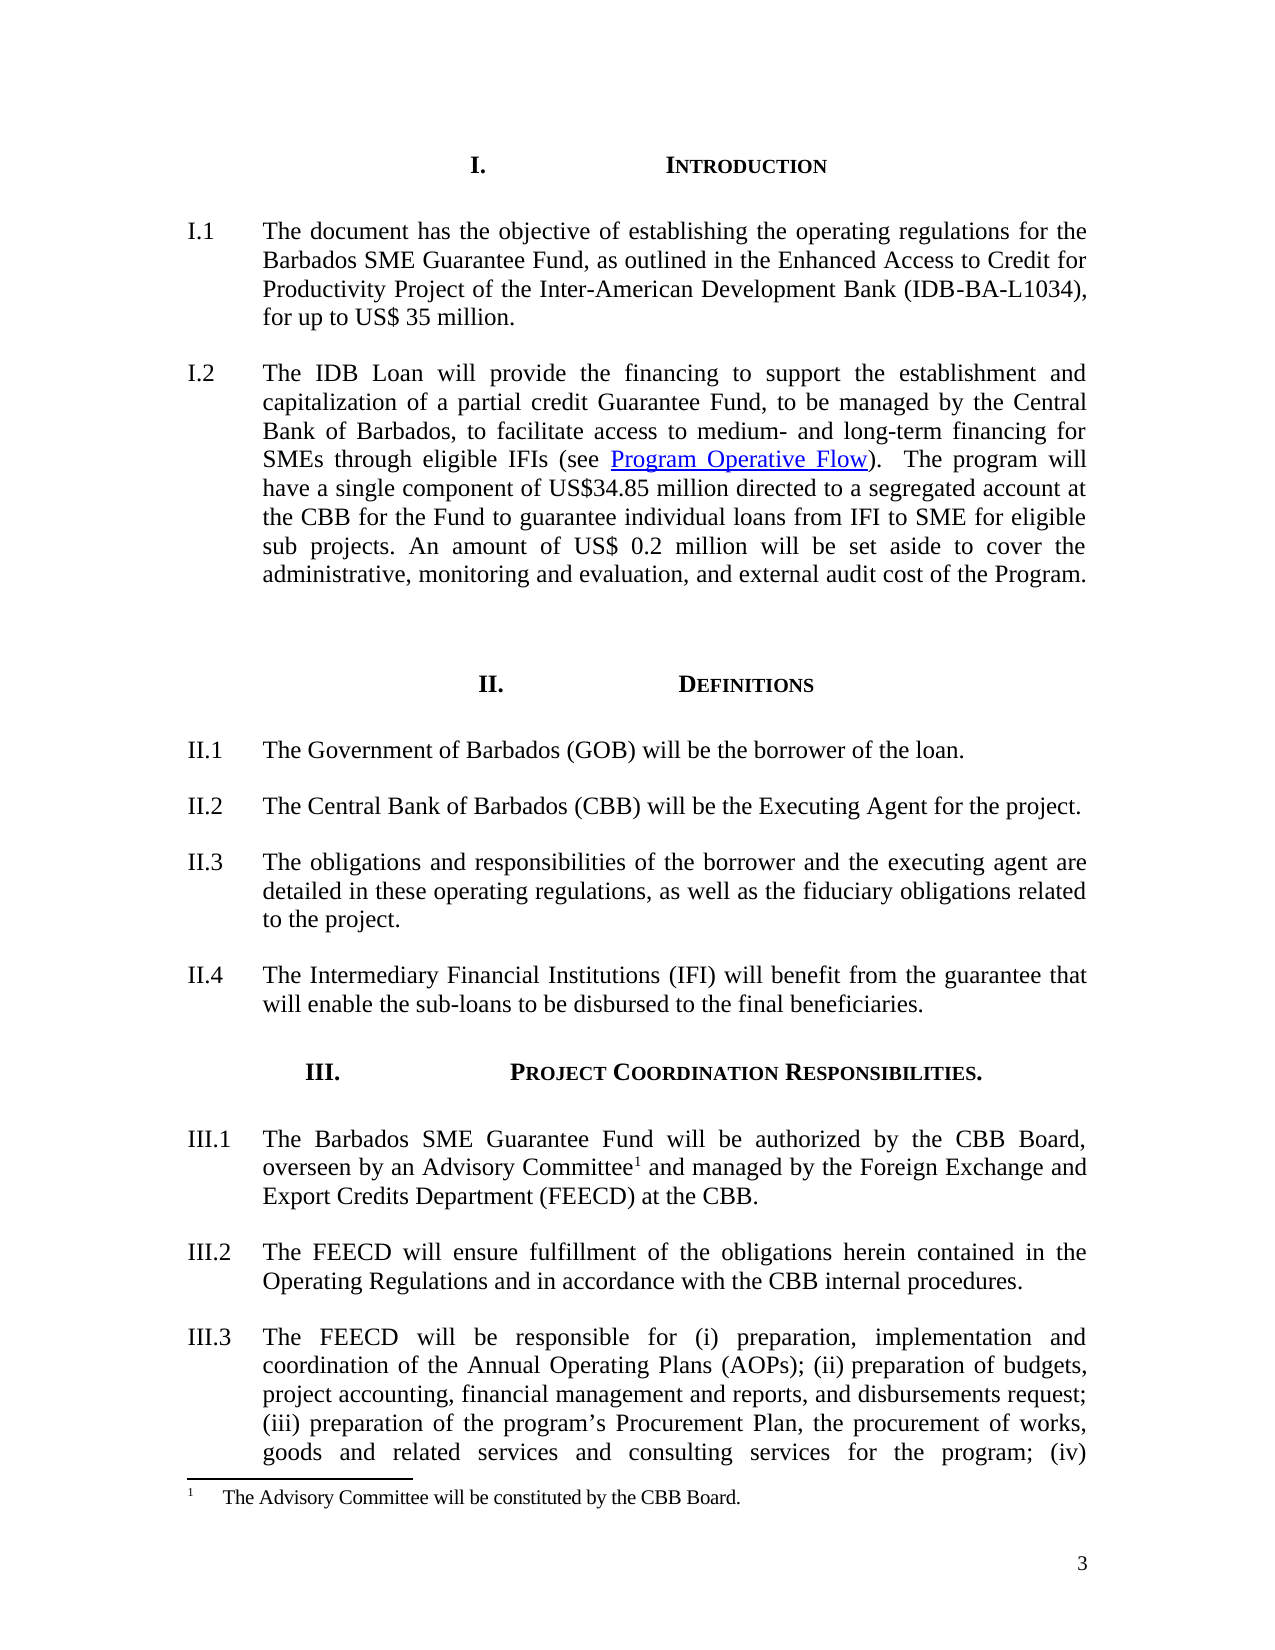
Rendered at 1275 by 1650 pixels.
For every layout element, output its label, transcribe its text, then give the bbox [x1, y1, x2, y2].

text The FEECD will ensure fulfillment of the obligations herein contained in the Operating Regulations and in accordance with the CBB internal procedures. [187, 1237, 1087, 1294]
text The obligations and responsibilities of the borrower and the executing agent are detailed in these operating regulations, as well as the fiduciary obligations related to the project. [187, 847, 1087, 933]
text Introduction [187, 150, 1087, 179]
text Project Coordination Responsibilities. [187, 1057, 1087, 1086]
text The IDB Loan will provide the financing to support the establishment and capitalization of a partial credit Guarantee Fund, to be managed by the Central Bank of Barbados, to facilitate access to medium- and long-term financing for SMEs through eligible IFIs (see Program Operative Flow). The program will have a single component of US$34.85 million directed to a segregated account at the CBB for the Fund to guarantee individual loans from IFI to SME for eligible sub projects. An amount of US$ 0.2 million will be set aside to cover the administrative, monitoring and evaluation, and external audit cost of the Program. [187, 358, 1087, 617]
text Definitions [187, 669, 1087, 698]
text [187, 1322, 1087, 1465]
text The Barbados SME Guarantee Fund will be authorized by the CBB Board, overseen by an Advisory Committee and managed by the Foreign Exchange and Export Credits Department (FEECD) at the CBB. [187, 1124, 1087, 1210]
text The Government of Barbados (GOB) will be the borrower of the loan. [187, 735, 1087, 764]
text The Intermediary Financial Institutions (IFI) will benefit from the guarantee that will enable the sub-loans to be disbursed to the final beneficiaries. [187, 960, 1087, 1018]
text The document has the objective of establishing the operating regulations for the Barbados SME Guarantee Fund, as outlined in the Enhanced Access to Credit for Productivity Project of the Inter-American Development Bank (IDB-BA-L1034), for up to US$ 35 million. [187, 216, 1087, 331]
text The Central Bank of Barbados (CBB) will be the Executing Agent for the project. [187, 791, 1087, 820]
